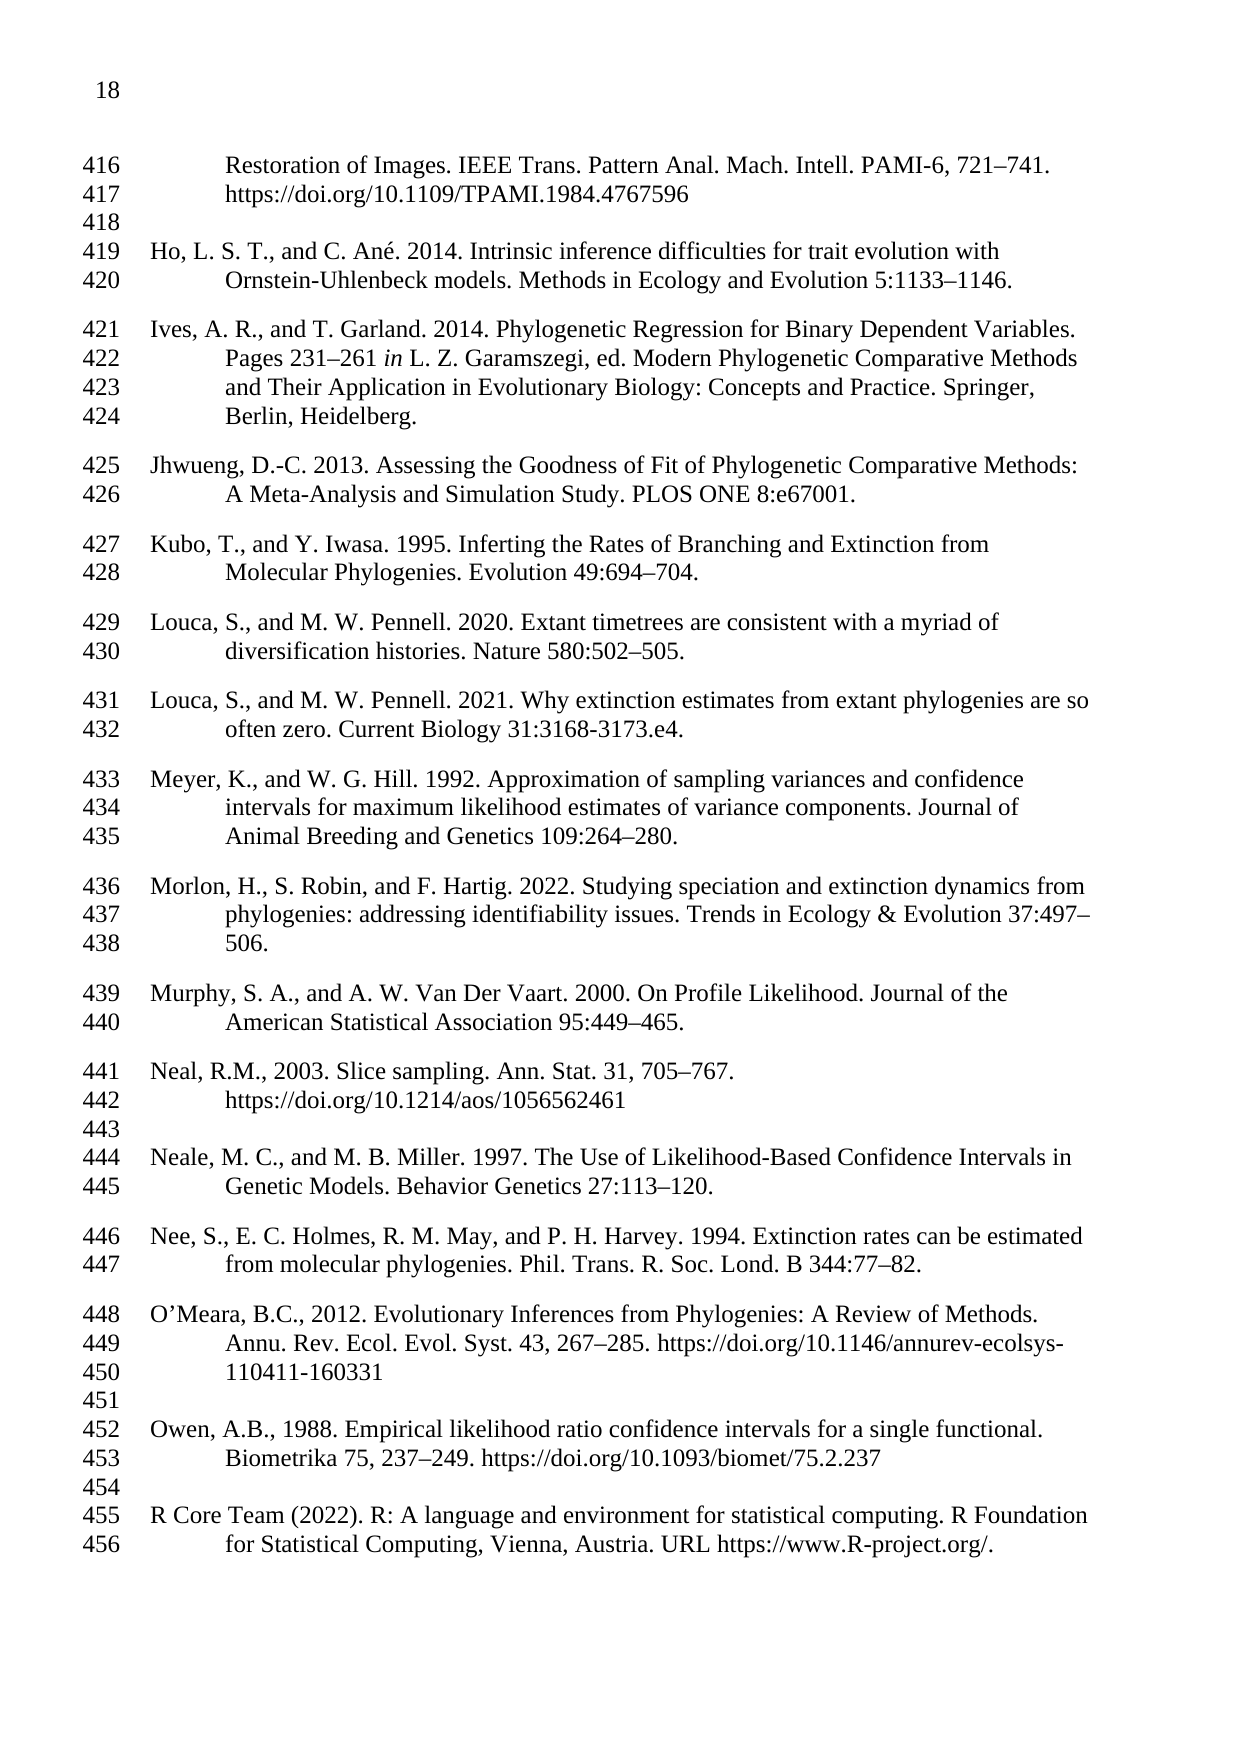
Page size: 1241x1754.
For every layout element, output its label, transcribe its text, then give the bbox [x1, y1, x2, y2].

text Louca, S., and M. W. Pennell. 2020. Extant timetrees are consistent with a myriad of diversification histories. Nature 580:502–505. [150, 607, 1090, 664]
text Kubo, T., and Y. Iwasa. 1995. Inferting the Rates of Branching and Extinction from Molecular Phylogenies. Evolution 49:694–704. [150, 529, 1090, 586]
text Murphy, S. A., and A. W. Van Der Vaart. 2000. On Profile Likelihood. Journal of the American Statistical Association 95:449–465. [150, 978, 1090, 1035]
text R Core Team (2022). R: A language and environment for statistical computing. R Foundation for Statistical Computing, Vienna, Austria. URL https://www.R-project.org/. [150, 1500, 1090, 1558]
text Owen, A.B., 1988. Empirical likelihood ratio confidence intervals for a single functional. Biometrika 75, 237–249. https://doi.org/10.1093/biomet/75.2.237 [150, 1414, 1090, 1472]
text Neal, R.M., 2003. Slice sampling. Ann. Stat. 31, 705–767. https://doi.org/10.1214/aos/1056562461 [150, 1056, 1090, 1114]
text Jhwueng, D.-C. 2013. Assessing the Goodness of Fit of Phylogenetic Comparative Methods: A Meta-Analysis and Simulation Study. PLOS ONE 8:e67001. [150, 450, 1090, 508]
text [150, 150, 1090, 207]
text Ives, A. R., and T. Garland. 2014. Phylogenetic Regression for Binary Dependent Variables. Pages 231–261 in L. Z. Garamszegi, ed. Modern Phylogenetic Comparative Methods and Their Application in Evolutionary Biology: Concepts and Practice. Springer, Berlin, Heidelberg. [150, 314, 1090, 429]
text Meyer, K., and W. G. Hill. 1992. Approximation of sampling variances and confidence intervals for maximum likelihood estimates of variance components. Journal of Animal Breeding and Genetics 109:264–280. [150, 764, 1090, 850]
text Ho, L. S. T., and C. Ané. 2014. Intrinsic inference difficulties for trait evolution with Ornstein‐Uhlenbeck models. Methods in Ecology and Evolution 5:1133–1146. [150, 236, 1090, 294]
text Neale, M. C., and M. B. Miller. 1997. The Use of Likelihood-Based Confidence Intervals in Genetic Models. Behavior Genetics 27:113–120. [150, 1142, 1090, 1200]
text Morlon, H., S. Robin, and F. Hartig. 2022. Studying speciation and extinction dynamics from phylogenies: addressing identifiability issues. Trends in Ecology & Evolution 37:497– 506. [150, 871, 1090, 957]
text O’Meara, B.C., 2012. Evolutionary Inferences from Phylogenies: A Review of Methods. Annu. Rev. Ecol. Evol. Syst. 43, 267–285. https://doi.org/10.1146/annurev-ecolsys-110411-160331 [150, 1299, 1090, 1385]
text Nee, S., E. C. Holmes, R. M. May, and P. H. Harvey. 1994. Extinction rates can be estimated from molecular phylogenies. Phil. Trans. R. Soc. Lond. B 344:77–82. [150, 1221, 1090, 1278]
text Louca, S., and M. W. Pennell. 2021. Why extinction estimates from extant phylogenies are so often zero. Current Biology 31:3168-3173.e4. [150, 685, 1090, 743]
